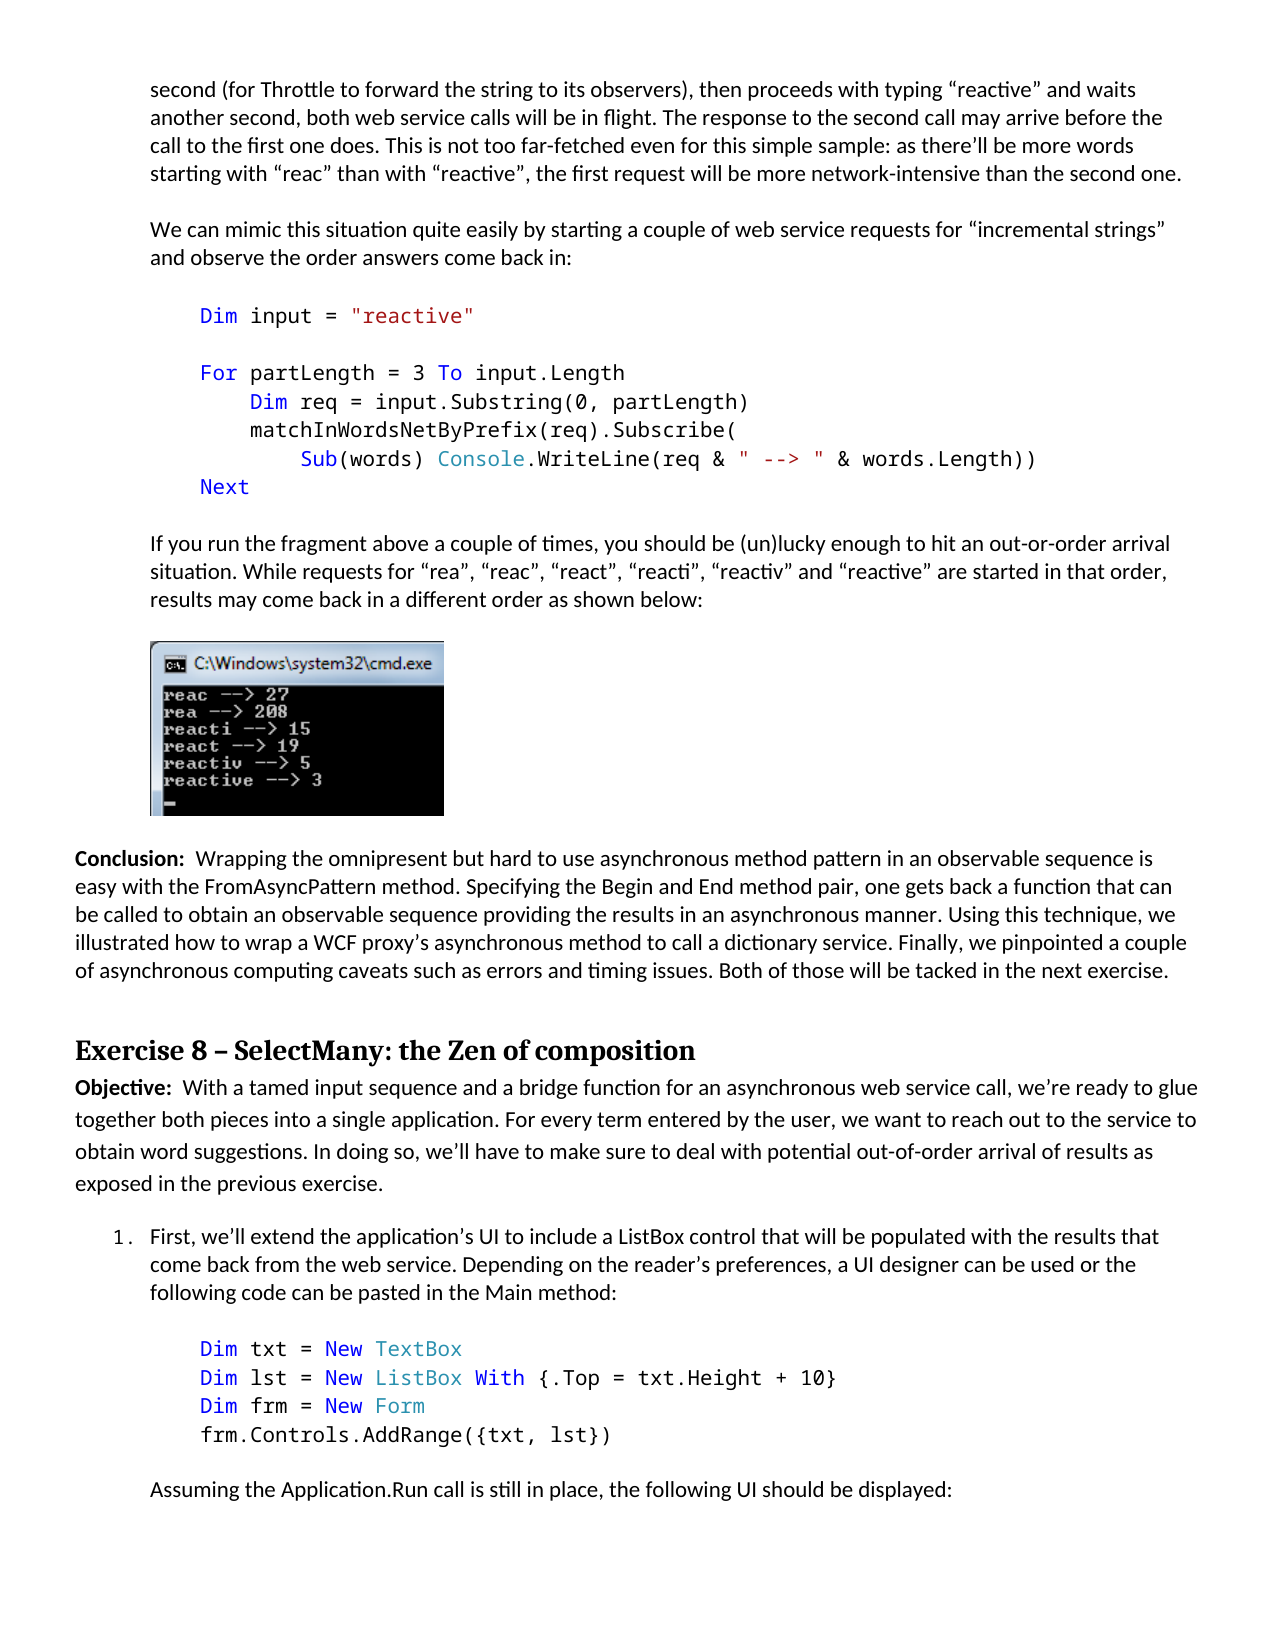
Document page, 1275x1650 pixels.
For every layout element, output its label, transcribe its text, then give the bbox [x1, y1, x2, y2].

text Objective: With a tamed input sequence and a bridge function for an asynchronous web service call, we’re ready to glue together both pieces into a single application. For every term entered by the user, we want to reach out to the service to obtain word suggestions. In doing so, we’ll have to make sure to deal with potential out-of-order arrival of results as exposed in the previous exercise. [75, 1073, 1200, 1197]
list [112, 75, 1200, 844]
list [112, 1222, 1200, 1503]
text Conclusion: Wrapping the omnipresent but hard to use asynchronous method pattern in an observable sequence is easy with the FromAsyncPattern method. Specifying the Begin and End method pair, one gets back a function that can be called to obtain an observable sequence providing the results in an asynchronous manner. Using this technique, we illustrated how to wrap a WCF proxy’s asynchronous method to call a dictionary service. Finally, we pinpointed a couple of asynchronous computing caveats such as errors and timing issues. Both of those will be tacked in the next exercise. [75, 844, 1200, 984]
subtitle Exercise 8 – SelectMany: the Zen of composition [75, 1034, 1200, 1068]
picture [150, 641, 444, 816]
